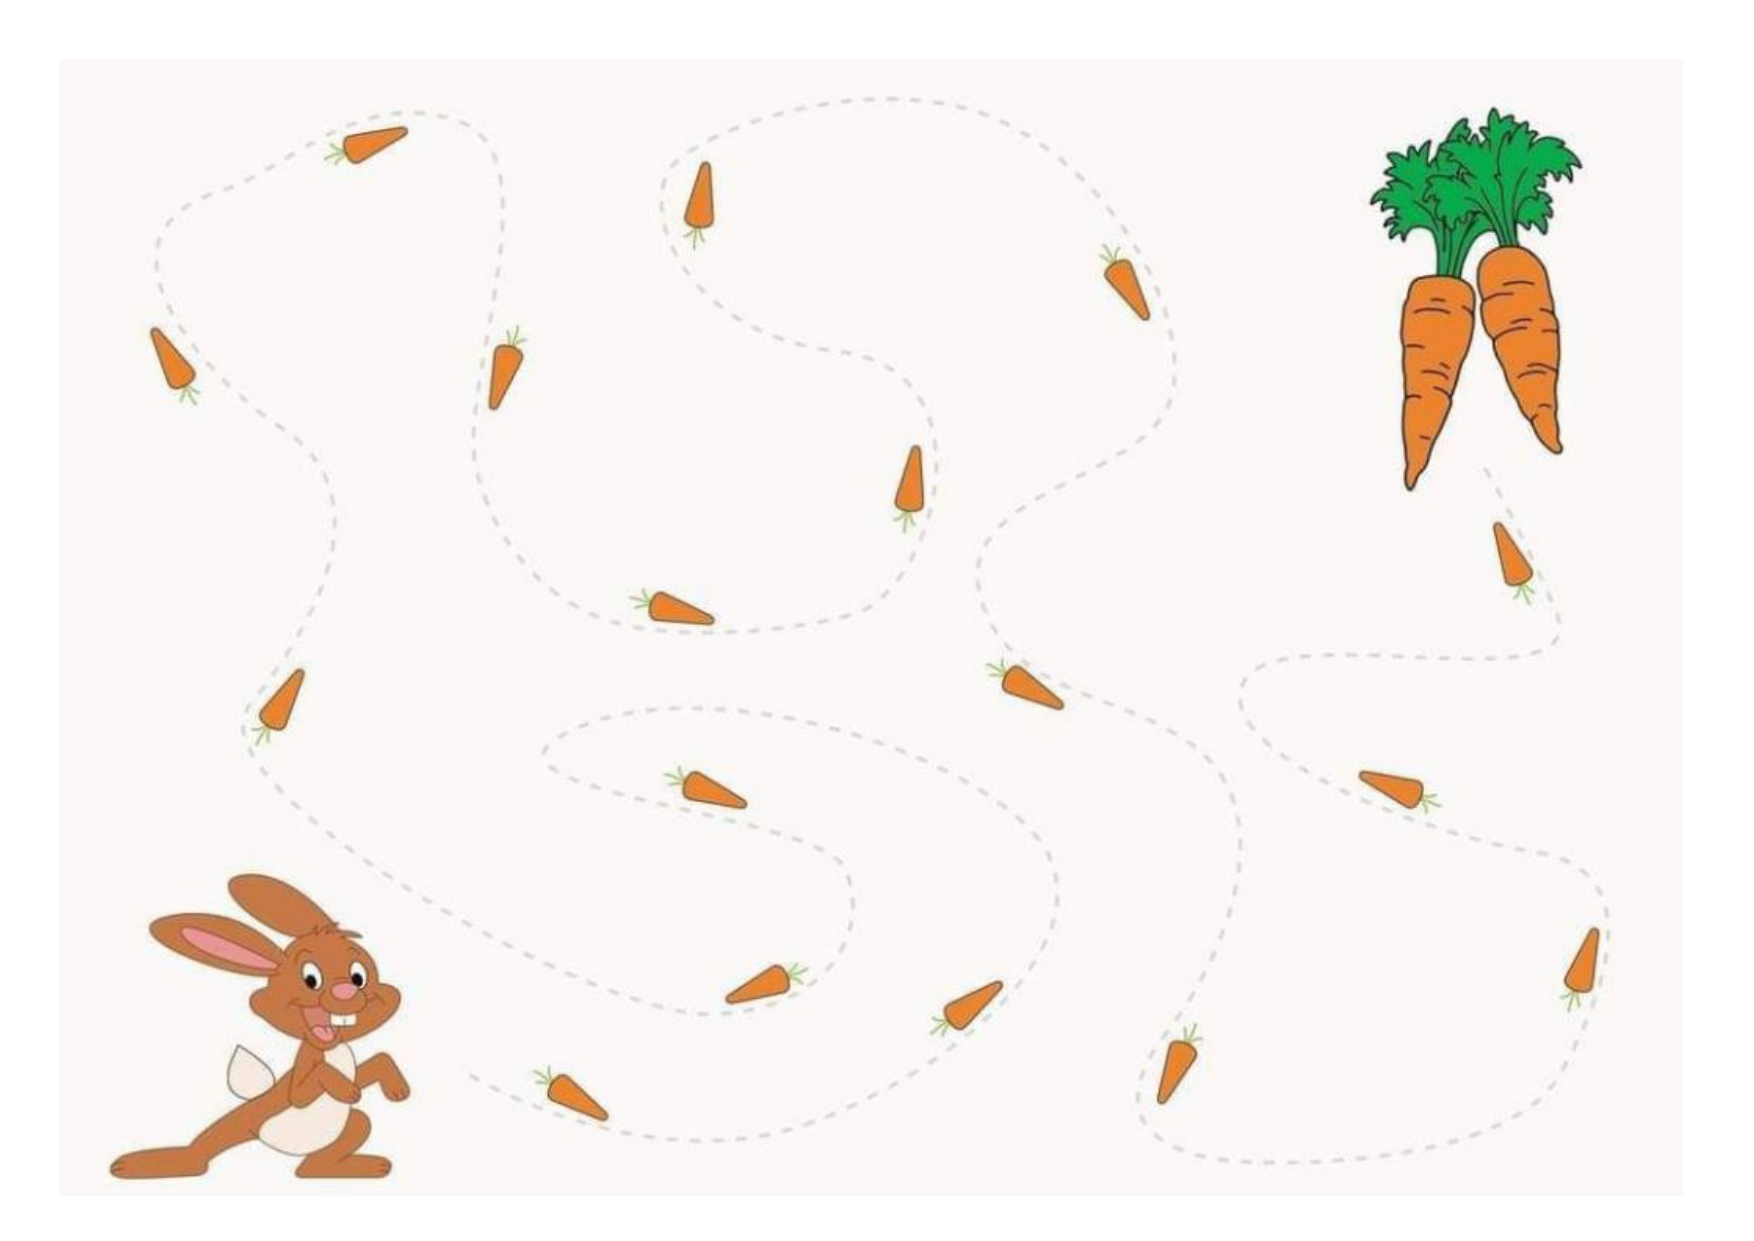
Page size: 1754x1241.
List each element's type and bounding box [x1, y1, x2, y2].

picture [59, 59, 1684, 1196]
